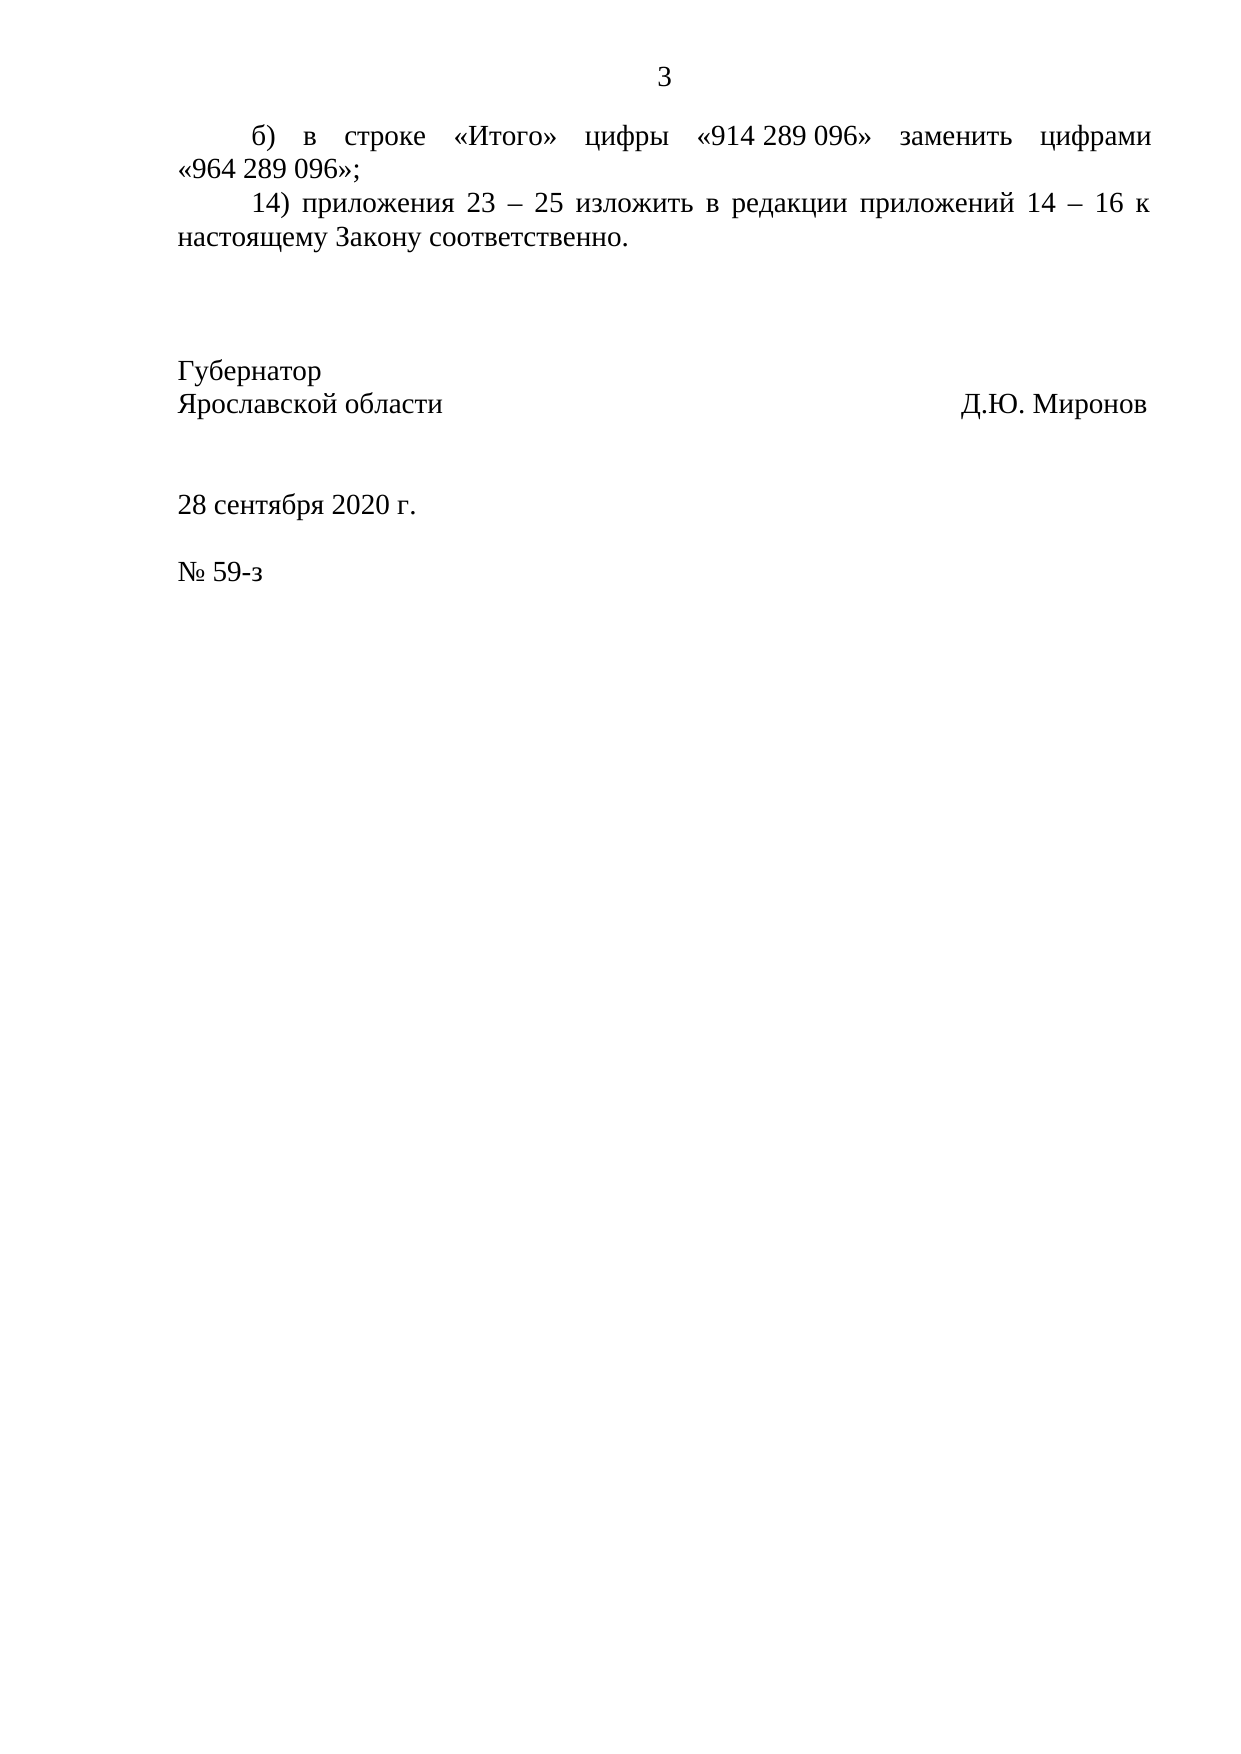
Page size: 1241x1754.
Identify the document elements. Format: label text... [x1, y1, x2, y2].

text Ярославской области Д.Ю. Миронов [177, 386, 1152, 420]
text Губернатор [177, 353, 1152, 386]
text 28 сентября 2020 г. [177, 487, 1152, 521]
text б) в строке «Итого» цифры «914 289 096» заменить цифрами «964 289 096»; [177, 118, 1152, 185]
text № 59-з [177, 554, 1152, 588]
text 14) приложения 23 – 25 изложить в редакции приложений 14 – 16 к настоящему Закону соответственно. [177, 185, 1152, 252]
